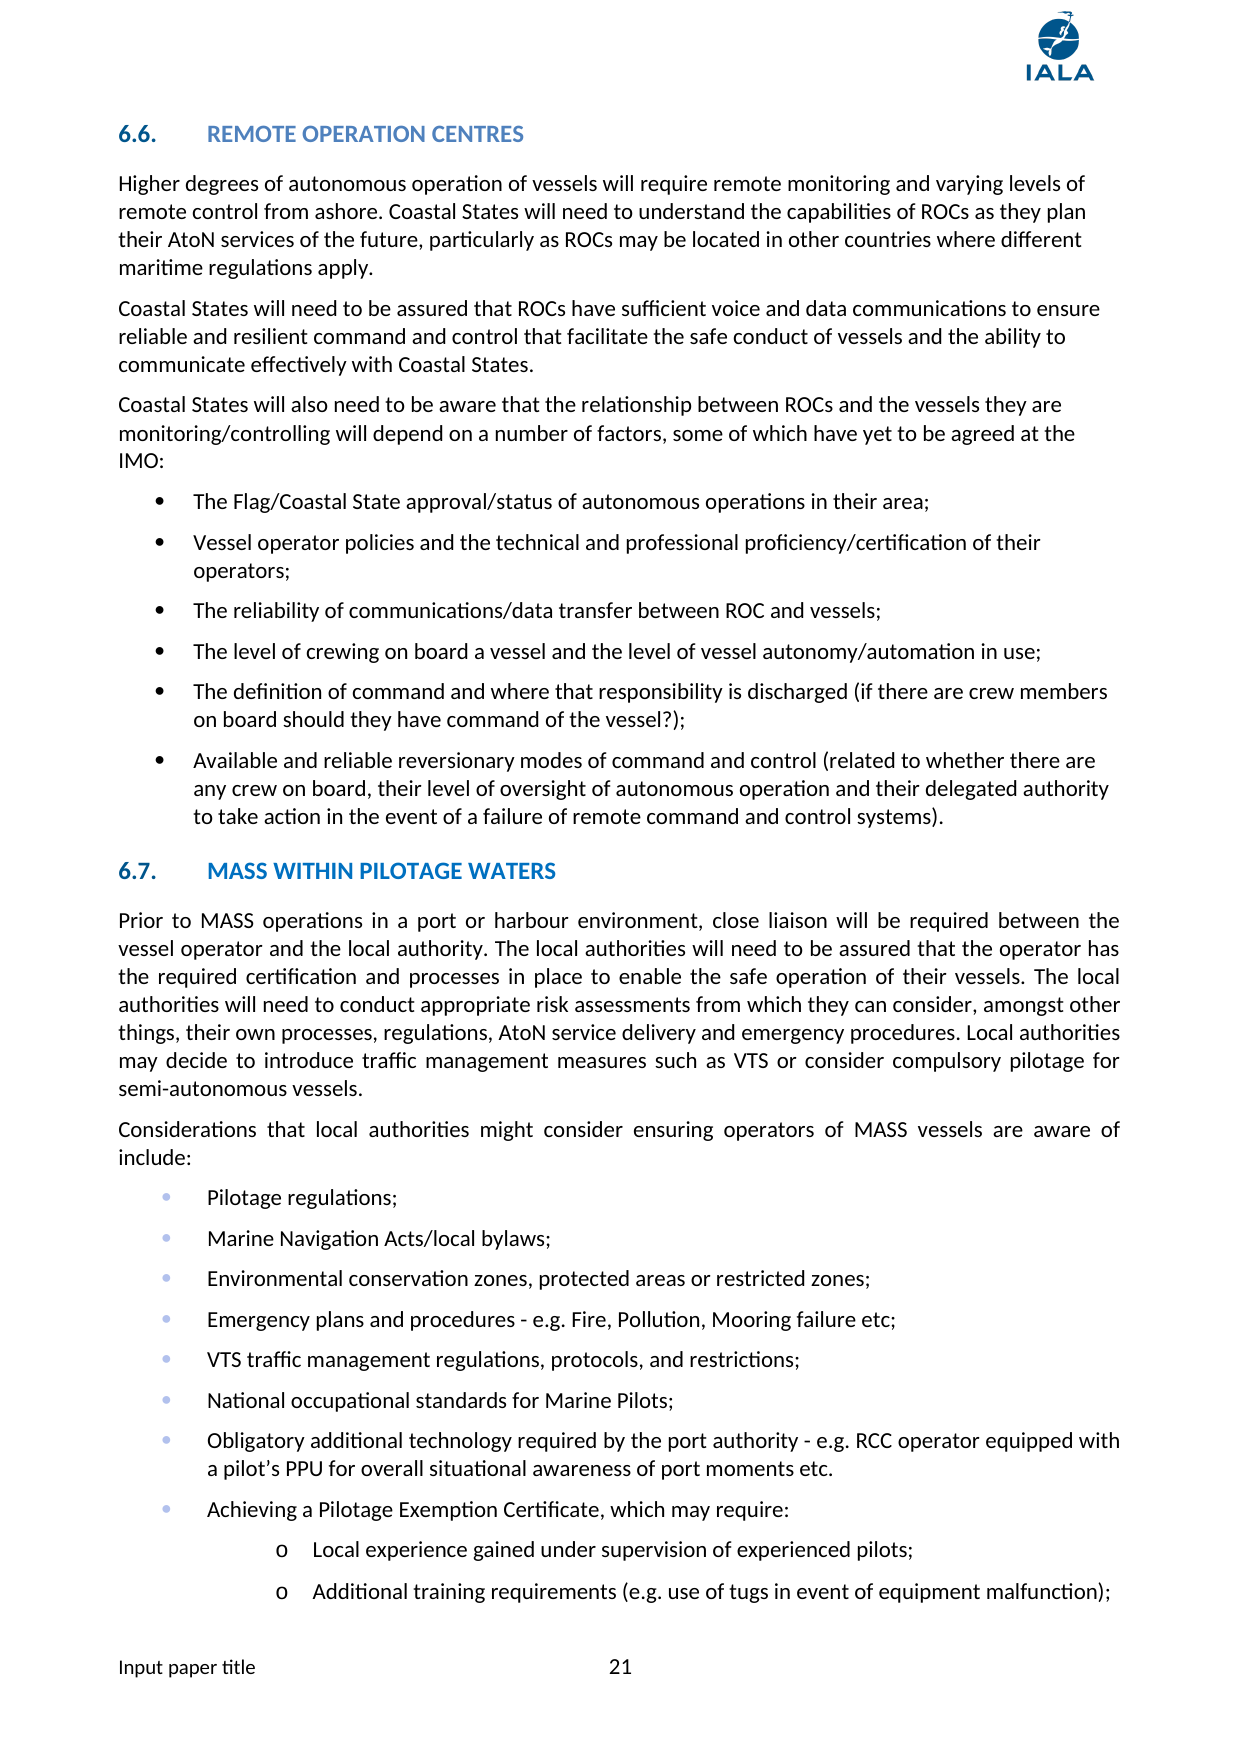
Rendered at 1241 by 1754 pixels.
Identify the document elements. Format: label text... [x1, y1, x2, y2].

subtitle REMOTE OPERATION CENTRES [118, 118, 1048, 149]
list Available and reliable reversionary modes of command and control (related to whether there are any crew on board, their level of oversight of autonomous operation and their delegated authority to take action in the event of a failure of remote command and control systems). [156, 746, 1122, 830]
list VTS traffic management regulations, protocols, and restrictions; [162, 1346, 1122, 1373]
list Emergency plans and procedures - e.g. Fire, Pollution, Mooring failure etc; [162, 1305, 1122, 1333]
list National occupational standards for Marine Pilots; [162, 1386, 1122, 1414]
text Coastal States will need to be assured that ROCs have sufficient voice and data communications to ensure reliable and resilient command and control that facilitate the safe conduct of vessels and the ability to communicate effectively with Coastal States. [118, 294, 1122, 378]
list The Flag/Coastal State approval/status of autonomous operations in their area; [156, 487, 1122, 515]
text Considerations that local authorities might consider ensuring operators of MASS vessels are aware of include: [118, 1115, 1122, 1171]
text Coastal States will also need to be aware that the relationship between ROCs and the vessels they are monitoring/controlling will depend on a number of factors, some of which have yet to be agreed at the IMO: [118, 391, 1122, 475]
list Obligatory additional technology required by the port authority - e.g. RCC operator equipped with a pilot’s PPU for overall situational awareness of port moments etc. [162, 1427, 1122, 1483]
text Prior to MASS operations in a port or harbour environment, close liaison will be required between the vessel operator and the local authority. The local authorities will need to be assured that the operator has the required certification and processes in place to enable the safe operation of their vessels. The local authorities will need to conduct appropriate risk assessments from which they can consider, amongst other things, their own processes, regulations, AtoN service delivery and emergency procedures. Local authorities may decide to introduce traffic management measures such as VTS or consider compulsory pilotage for semi-autonomous vessels. [118, 906, 1122, 1102]
list Environmental conservation zones, protected areas or restricted zones; [162, 1264, 1122, 1292]
list Pilotage regulations; [162, 1183, 1122, 1211]
list The level of crewing on board a vessel and the level of vessel autonomy/automation in use; [156, 637, 1122, 665]
list Marine Navigation Acts/local bylaws; [162, 1224, 1122, 1252]
picture [1011, 3, 1106, 96]
text Higher degrees of autonomous operation of vessels will require remote monitoring and varying levels of remote control from ashore. Coastal States will need to understand the capabilities of ROCs as they plan their AtoN services of the future, particularly as ROCs may be located in other countries where different maritime regulations apply. [118, 169, 1122, 282]
subtitle MASS WITHIN PILOTAGE WATERS [118, 855, 1048, 885]
list Vessel operator policies and the technical and professional proficiency/certification of their operators; [156, 528, 1122, 584]
list Additional training requirements (e.g. use of tugs in event of equipment malfunction); [275, 1577, 1122, 1606]
list The definition of command and where that responsibility is discharged (if there are crew members on board should they have command of the vessel?); [156, 677, 1122, 733]
list Achieving a Pilotage Exemption Certificate, which may require: [162, 1495, 1122, 1523]
list Local experience gained under supervision of experienced pilots; [275, 1536, 1122, 1565]
list The reliability of communications/data transfer between ROC and vessels; [156, 596, 1122, 624]
